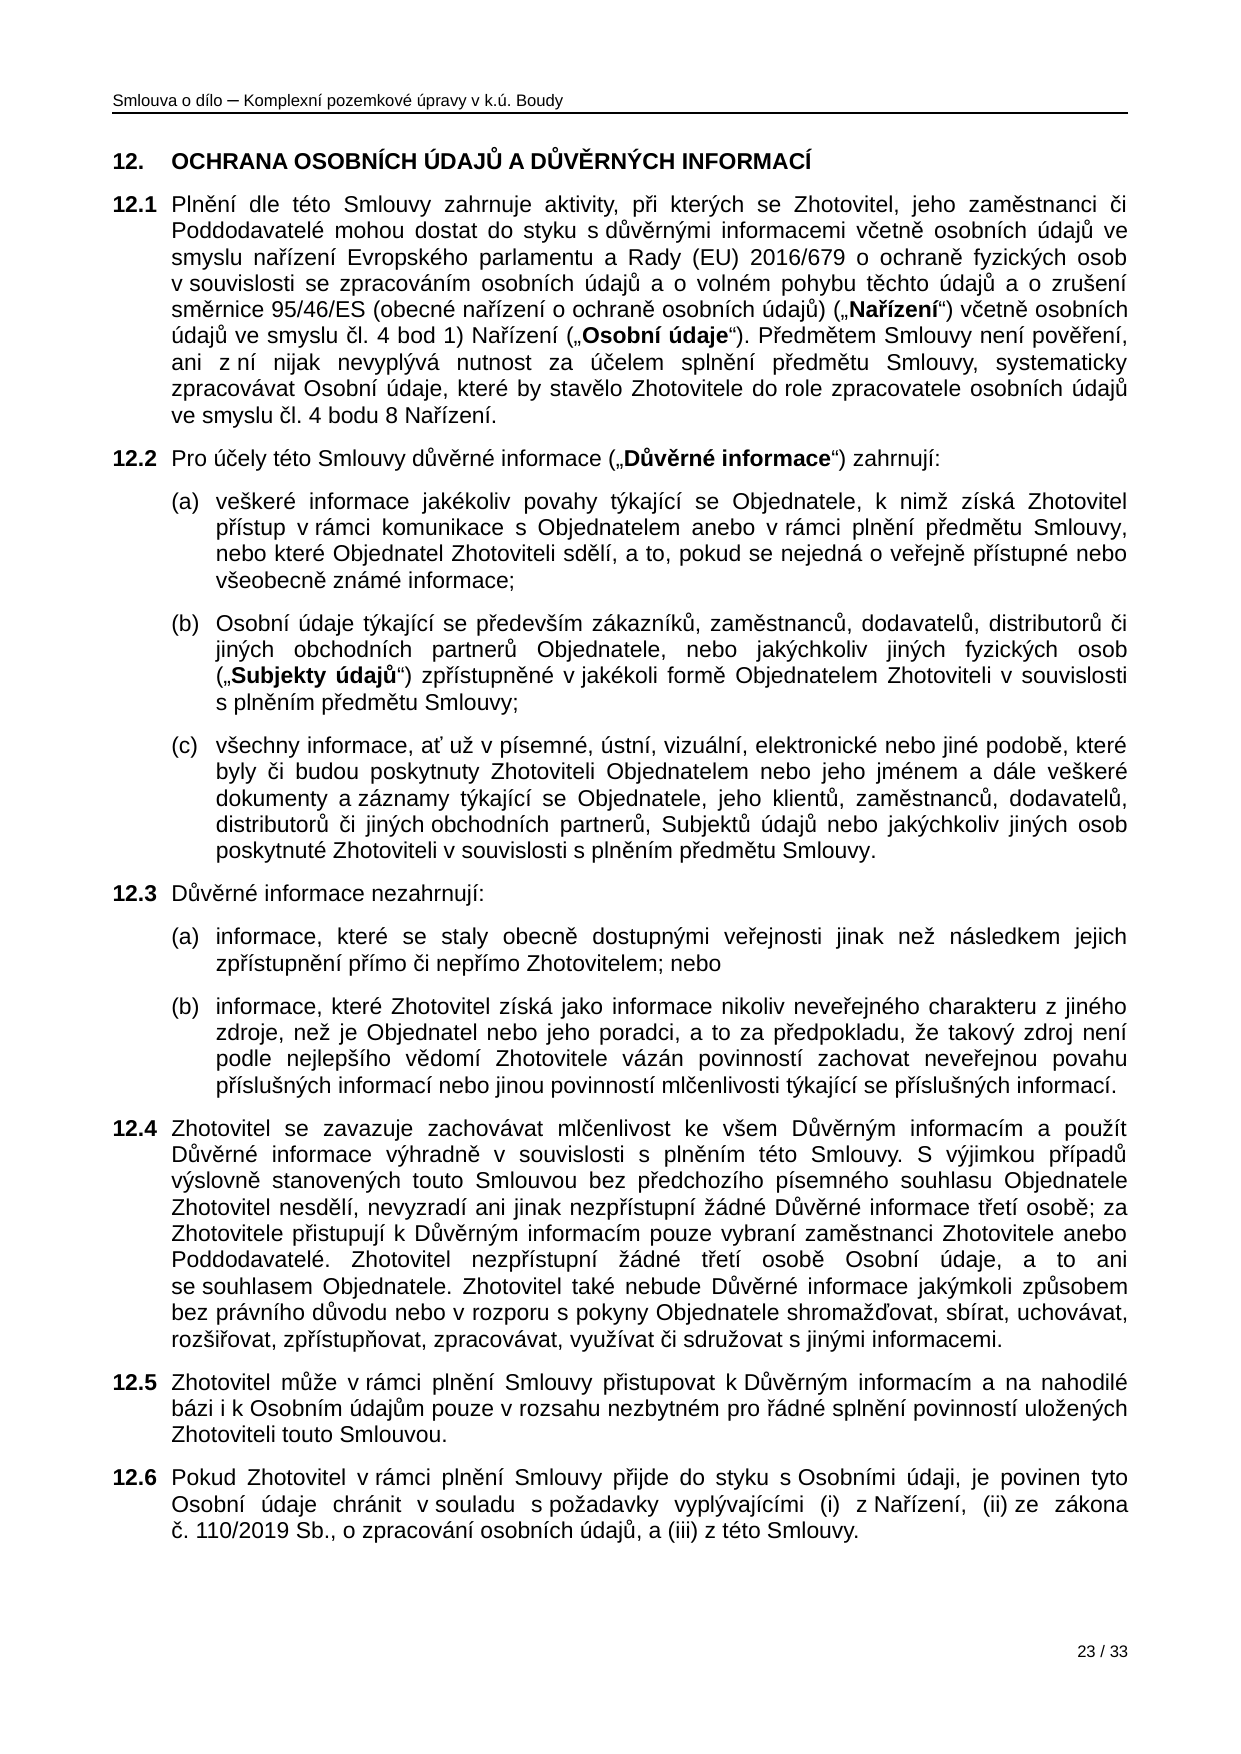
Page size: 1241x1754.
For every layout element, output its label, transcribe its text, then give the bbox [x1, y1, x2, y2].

text všechny informace, ať už v písemné, ústní, vizuální, elektronické nebo jiné podobě, které byly či budou poskytnuty Zhotoviteli Objednatelem nebo jeho jménem a dále veškeré dokumenty a záznamy týkající se Objednatele, jeho klientů, zaměstnanců, dodavatelů, distributorů či jiných obchodních partnerů, Subjektů údajů nebo jakýchkoliv jiných osob poskytnuté Zhotoviteli v souvislosti s plněním předmětu Smlouvy. [171, 732, 1128, 863]
text Důvěrné informace nezahrnují: [112, 880, 1128, 907]
text Zhotovitel se zavazuje zachovávat mlčenlivost ke všem Důvěrným informacím a použít Důvěrné informace výhradně v souvislosti s plněním této Smlouvy. S výjimkou případů výslovně stanovených touto Smlouvou bez předchozího písemného souhlasu Objednatele Zhotovitel nesdělí, nevyzradí ani jinak nezpřístupní žádné Důvěrné informace třetí osobě; za Zhotovitele přistupují k Důvěrným informacím pouze vybraní zaměstnanci Zhotovitele anebo Poddodavatelé. Zhotovitel nezpřístupní žádné třetí osobě Osobní údaje, a to ani se souhlasem Objednatele. Zhotovitel také nebude Důvěrné informace jakýmkoli způsobem bez právního důvodu nebo v rozporu s pokyny Objednatele shromažďovat, sbírat, uchovávat, rozšiřovat, zpřístupňovat, zpracovávat, využívat či sdružovat s jinými informacemi. [112, 1115, 1128, 1352]
text Plnění dle této Smlouvy zahrnuje aktivity, při kterých se Zhotovitel, jeho zaměstnanci či Poddodavatelé mohou dostat do styku s důvěrnými informacemi včetně osobních údajů ve smyslu nařízení Evropského parlamentu a Rady (EU) 2016/679 o ochraně fyzických osob v souvislosti se zpracováním osobních údajů a o volném pohybu těchto údajů a o zrušení směrnice 95/46/ES (obecné nařízení o ochraně osobních údajů) („Nařízení“) včetně osobních údajů ve smyslu čl. 4 bod 1) Nařízení („Osobní údaje“). Předmětem Smlouvy není pověření, ani z ní nijak nevyplývá nutnost za účelem splnění předmětu Smlouvy, systematicky zpracovávat Osobní údaje, které by stavělo Zhotovitele do role zpracovatele osobních údajů ve smyslu čl. 4 bodu 8 Nařízení. [112, 191, 1128, 428]
list informace, které Zhotovitel získá jako informace nikoliv neveřejného charakteru z jiného zdroje, než je Objednatel nebo jeho poradci, a to za předpokladu, že takový zdroj není podle nejlepšího vědomí Zhotovitele vázán povinností zachovat neveřejnou povahu příslušných informací nebo jinou povinností mlčenlivosti týkající se příslušných informací. [171, 993, 1128, 1098]
text Pokud Zhotovitel v rámci plnění Smlouvy přijde do styku s Osobními údaji, je povinen tyto Osobní údaje chránit v souladu s požadavky vyplývajícími (i) z Nařízení, (ii) ze zákona č. 110/2019 Sb., o zpracování osobních údajů, a (iii) z této Smlouvy. [112, 1464, 1128, 1543]
text Osobní údaje týkající se především zákazníků, zaměstnanců, dodavatelů, distributorů či jiných obchodních partnerů Objednatele, nebo jakýchkoliv jiných fyzických osob („Subjekty údajů“) zpřístupněné v jakékoli formě Objednatelem Zhotoviteli v souvislosti s plněním předmětu Smlouvy; [171, 610, 1128, 715]
text Pro účely této Smlouvy důvěrné informace („Důvěrné informace“) zahrnují: [112, 444, 1128, 471]
text Ochrana osobních údajů a Důvěrných informací [112, 148, 1128, 174]
list informace, které se staly obecně dostupnými veřejnosti jinak než následkem jejich zpřístupnění přímo či nepřímo Zhotovitelem; nebo [171, 923, 1128, 976]
list veškeré informace jakékoliv povahy týkající se Objednatele, k nimž získá Zhotovitel přístup v rámci komunikace s Objednatelem anebo v rámci plnění předmětu Smlouvy, nebo které Objednatel Zhotoviteli sdělí, a to, pokud se nejedná o veřejně přístupné nebo všeobecně známé informace; [171, 488, 1128, 593]
text Zhotovitel může v rámci plnění Smlouvy přistupovat k Důvěrným informacím a na nahodilé bázi i k Osobním údajům pouze v rozsahu nezbytném pro řádné splnění povinností uložených Zhotoviteli touto Smlouvou. [112, 1368, 1128, 1448]
